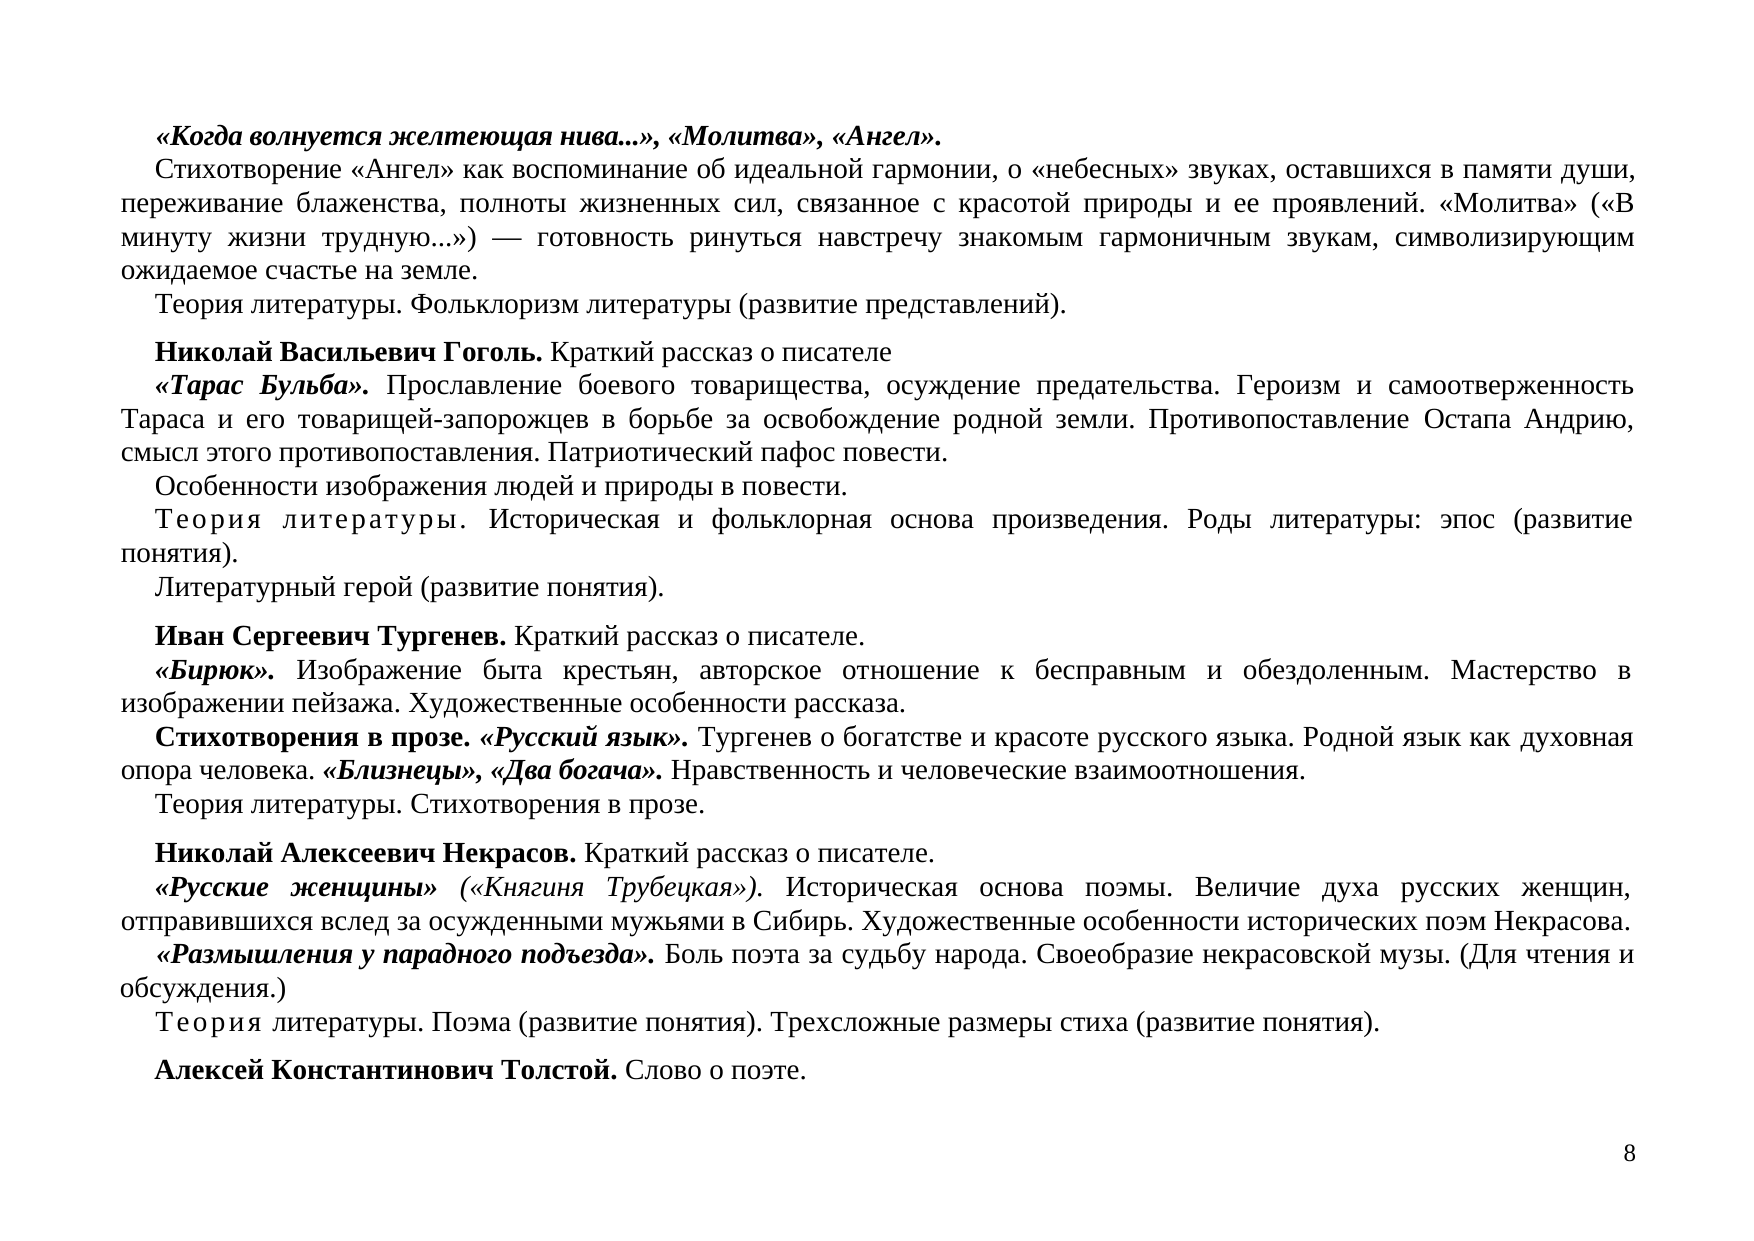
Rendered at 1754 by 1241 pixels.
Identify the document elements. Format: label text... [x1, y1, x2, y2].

text Николай Алексеевич Некрасов. Краткий рассказ о писателе. [121, 836, 1632, 869]
text «Размышления у парадного подъезда». Боль поэта за судьбу народа. Своеобразие некрасовской музы. (Для чтения и обсуждения.) [119, 937, 1636, 1004]
text Теория литературы. Историческая и фольклорная основа произведения. Роды литературы: эпос (развитие понятия). [121, 502, 1633, 569]
text Особенности изображения людей и природы в повести. [121, 468, 1633, 502]
text Николай Васильевич Гоголь. Краткий рассказ о писателе [121, 334, 1633, 367]
text Теория литературы. Стихотворения в прозе. [121, 786, 1636, 819]
text Теория литературы. Поэма (развитие понятия). Трехсложные размеры стиха (развитие понятия). [119, 1004, 1634, 1037]
text «Когда волнуется желтеющая нива...», «Молитва», «Ангел». [119, 118, 1629, 152]
text Иван Сергеевич Тургенев. Краткий рассказ о писателе. [121, 618, 1632, 652]
text Алексей Константинович Толстой. Слово о поэте. [154, 1052, 1636, 1086]
text Стихотворения в прозе. «Русский язык». Тургенев о богатстве и красоте русского языка. Родной язык как духовная опора человека. «Близнецы», «Два богача». Нравственность и человеческие взаимоотношения. [121, 719, 1633, 786]
text «Тарас Бульба». Прославление боевого товарищества, осуждение предательства. Героизм и самоотверженность Тараса и его товарищей-запорожцев в борьбе за освобождение родной земли. Противопоставление Остапа Андрию, смысл этого противопоставления. Патриотический пафос повести. [121, 367, 1634, 468]
text Стихотворение «Ангел» как воспоминание об идеальной гармонии, о «небесных» звуках, оставшихся в памяти души, переживание блаженства, полноты жизненных сил, связанное с красотой природы и ее проявлений. «Молитва» («В минуту жизни трудную...») — готовность ринуться навстречу знакомым гармоничным звукам, символизирующим ожидаемое счастье на земле. [121, 152, 1636, 286]
text «Бирюк». Изображение быта крестьян, авторское отношение к бесправным и обездоленным. Мастерство в изображении пейзажа. Художественные особенности рассказа. [121, 652, 1632, 719]
text «Русские женщины» («Княгиня Трубецкая»). Историческая основа поэмы. Величие духа русских женщин, отправившихся вслед за осужденными мужьями в Сибирь. Художественные особенности исторических поэм Некрасова. [121, 869, 1632, 937]
text Литературный герой (развитие понятия). [121, 569, 1636, 602]
text Теория литературы. Фольклоризм литературы (развитие представлений). [121, 286, 1634, 319]
